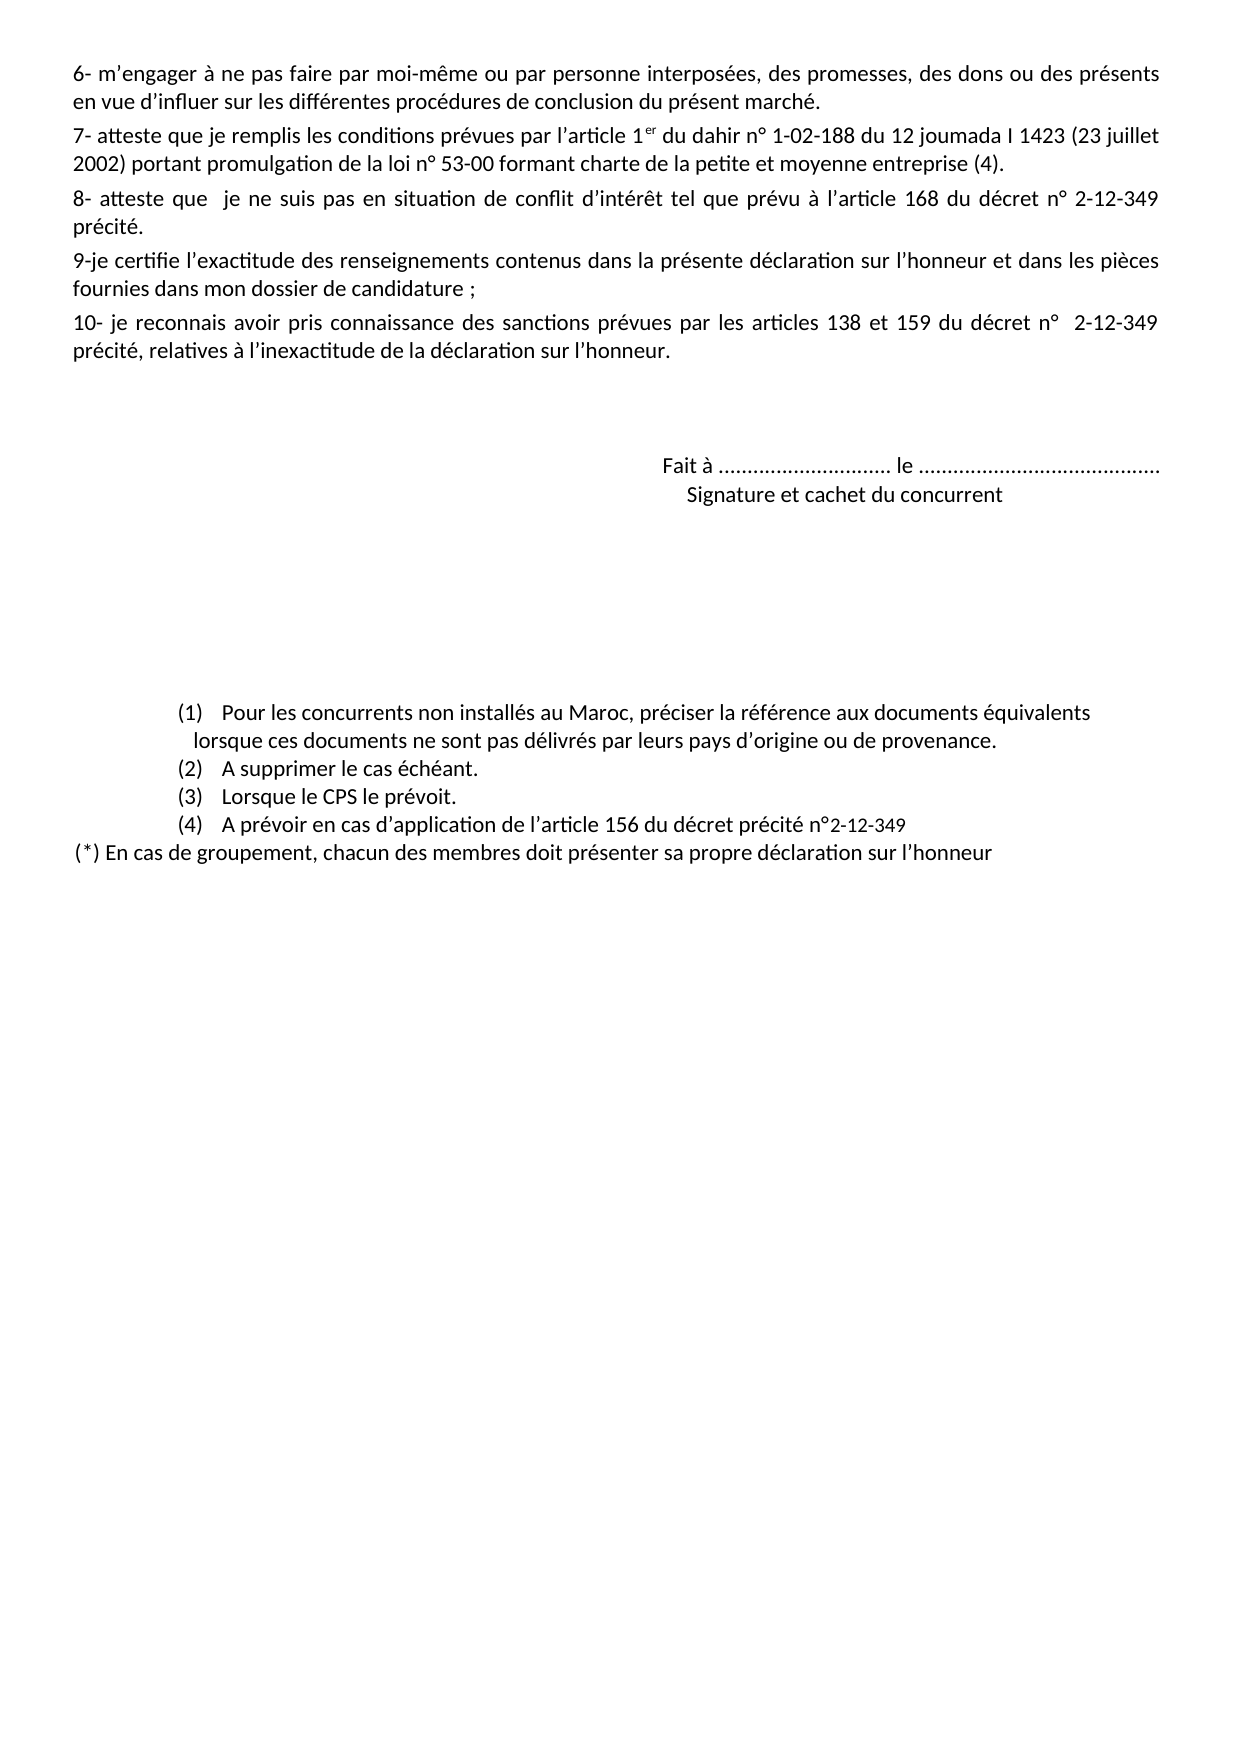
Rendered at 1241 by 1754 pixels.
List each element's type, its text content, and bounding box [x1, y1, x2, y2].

text (*) En cas de groupement, chacun des membres doit présenter sa propre déclaration sur l’honneur [59, 838, 1122, 866]
list A supprimer le cas échéant. [177, 754, 1122, 782]
text 10- je reconnais avoir pris connaissance des sanctions prévues par les articles 138 et 159 du décret n° 2-12-349 précité, relatives à l’inexactitude de la déclaration sur l’honneur. [73, 308, 1161, 364]
text 9-je certifie l’exactitude des renseignements contenus dans la présente déclaration sur l’honneur et dans les pièces fournies dans mon dossier de candidature ; [73, 246, 1161, 302]
list Pour les concurrents non installés au Maroc, préciser la référence aux documents équivalents lorsque ces documents ne sont pas délivrés par leurs pays d’origine ou de provenance. [177, 698, 1122, 754]
text 7- atteste que je remplis les conditions prévues par l’article 1er du dahir n° 1-02-188 du 12 joumada I 1423 (23 juillet 2002) portant promulgation de la loi n° 53-00 formant charte de la petite et moyenne entreprise (4). [73, 121, 1161, 177]
text 6- m’engager à ne pas faire par moi-même ou par personne interposées, des promesses, des dons ou des présents en vue d’influer sur les différentes procédures de conclusion du présent marché. [73, 59, 1161, 115]
list A prévoir en cas d’application de l’article 156 du décret précité n°2-12-349 [177, 810, 1122, 838]
text Signature et cachet du concurrent [73, 480, 1161, 508]
text 8- atteste que je ne suis pas en situation de conflit d’intérêt tel que prévu à l’article 168 du décret n° 2-12-349 précité. [73, 184, 1161, 240]
list Lorsque le CPS le prévoit. [177, 782, 1122, 810]
text Fait à .............................. le .......................................... [73, 452, 1161, 480]
